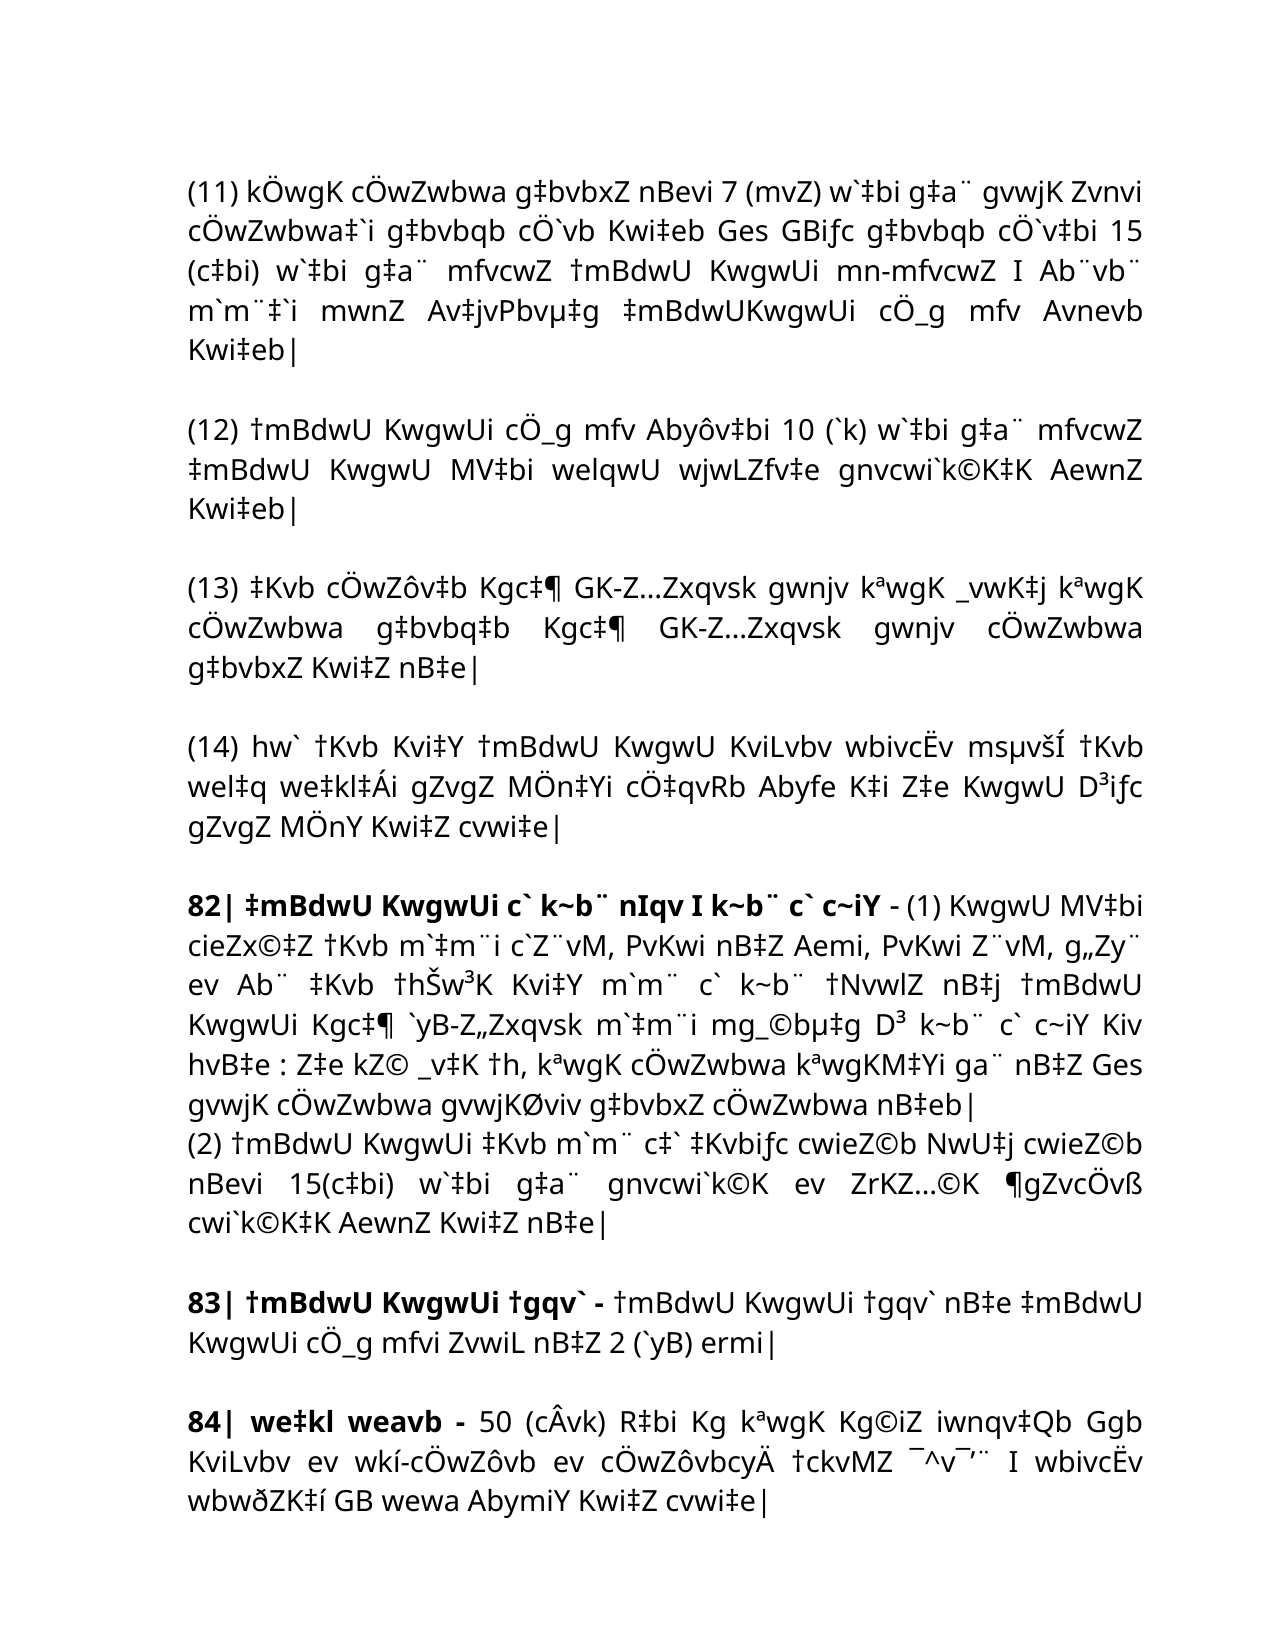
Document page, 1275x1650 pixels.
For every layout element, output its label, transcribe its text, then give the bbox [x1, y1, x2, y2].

text 84| we‡kl weavb - 50 (cÂvk) R‡bi Kg kªwgK Kg©iZ iwnqv‡Qb Ggb KviLvbv ev wkí-cÖwZôvb ev cÖwZôvbcyÄ †ckvMZ ¯^v¯’¨ I wbivcËv wbwðZK‡í GB wewa AbymiY Kwi‡Z cvwi‡e| [187, 1401, 1144, 1520]
text (13) ‡Kvb cÖwZôv‡b Kgc‡¶ GK-Z…Zxqvsk gwnjv kªwgK _vwK‡j kªwgK cÖwZwbwa g‡bvbq‡b Kgc‡¶ GK-Z…Zxqvsk gwnjv cÖwZwbwa g‡bvbxZ Kwi‡Z nB‡e| [187, 568, 1144, 687]
text 82| ‡mBdwU KwgwUi c` k~b¨ nIqv I k~b¨ c` c~iY  (1) KwgwU MV‡bi cieZx©‡Z †Kvb m`‡m¨i c`Z¨vM, PvKwi nB‡Z Aemi, PvKwi Z¨vM, g„Zy¨ ev Ab¨ ‡Kvb †hŠw³K Kvi‡Y m`m¨ c` k~b¨ †NvwlZ nB‡j †mBdwU KwgwUi Kgc‡¶ `yB-Z„Zxqvsk m`‡m¨i mg_©bµ‡g D³ k~b¨ c` c~iY Kiv hvB‡e : Z‡e kZ© _v‡K †h, kªwgK cÖwZwbwa kªwgKM‡Yi ga¨ nB‡Z Ges gvwjK cÖwZwbwa gvwjKØviv g‡bvbxZ cÖwZwbwa nB‡eb| [187, 885, 1144, 1123]
text (14) hw` †Kvb Kvi‡Y †mBdwU KwgwU KviLvbv wbivcËv msµvšÍ †Kvb wel‡q we‡kl‡Ái gZvgZ MÖn‡Yi cÖ‡qvRb Abyfe K‡i Z‡e KwgwU D³iƒc gZvgZ MÖnY Kwi‡Z cvwi‡e| [187, 727, 1144, 846]
text 83| †mBdwU KwgwUi †gqv` - †mBdwU KwgwUi †gqv` nB‡e ‡mBdwU KwgwUi cÖ_g mfvi ZvwiL nB‡Z 2 (`yB) ermi| [187, 1282, 1144, 1362]
text (12) †mBdwU KwgwUi cÖ_g mfv Abyôv‡bi 10 (`k) w`‡bi g‡a¨ mfvcwZ ‡mBdwU KwgwU MV‡bi welqwU wjwLZfv‡e gnvcwi`k©K‡K AewnZ Kwi‡eb| [187, 409, 1144, 528]
text (2) †mBdwU KwgwUi ‡Kvb m`m¨ c‡` ‡Kvbiƒc cwieZ©b NwU‡j cwieZ©b nBevi 15(c‡bi) w`‡bi g‡a¨ gnvcwi`k©K ev ZrKZ…©K ¶gZvcÖvß cwi`k©K‡K AewnZ Kwi‡Z nB‡e| [187, 1123, 1144, 1242]
text (11) kÖwgK cÖwZwbwa g‡bvbxZ nBevi 7 (mvZ) w`‡bi g‡a¨ gvwjK Zvnvi cÖwZwbwa‡`i g‡bvbqb cÖ`vb Kwi‡eb Ges GBiƒc g‡bvbqb cÖ`v‡bi 15 (c‡bi) w`‡bi g‡a¨ mfvcwZ †mBdwU KwgwUi mn-mfvcwZ I Ab¨vb¨ m`m¨‡`i mwnZ Av‡jvPbvµ‡g ‡mBdwUKwgwUi cÖ_g mfv Avnevb Kwi‡eb| [187, 171, 1144, 369]
